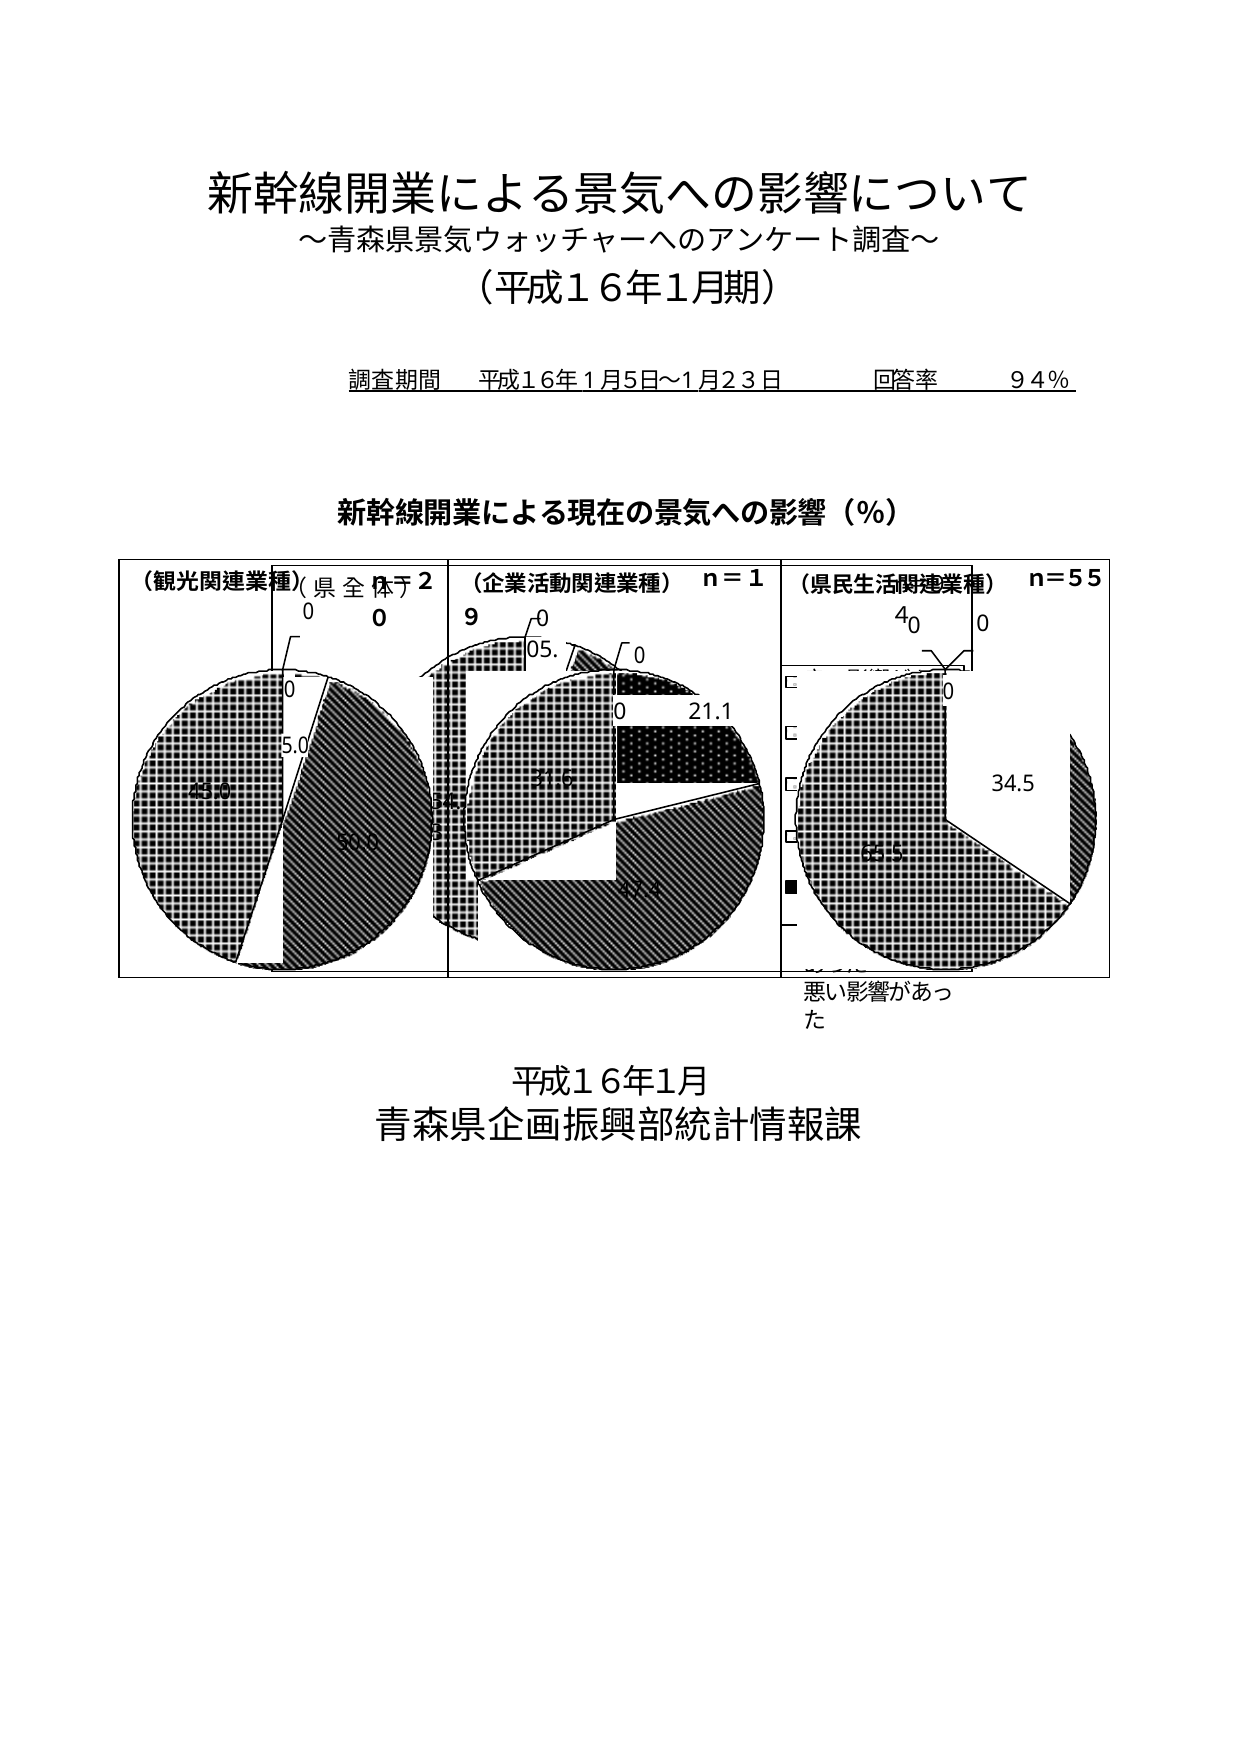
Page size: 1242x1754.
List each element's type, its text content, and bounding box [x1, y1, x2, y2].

table_header （観光関連業種） 0 [120, 560, 323, 669]
table_cell 31.6 [449, 761, 780, 824]
table_cell 34.5 [782, 761, 1109, 824]
table_cell 0 21.1 [449, 669, 780, 728]
table_cell [324, 669, 447, 728]
table_cell 5.0 [120, 728, 323, 761]
text 新幹線開業による景気への影響について [205, 164, 1034, 222]
table_cell 45.0 [120, 761, 323, 824]
table_cell 0 [120, 669, 323, 728]
text 新幹線開業による現在の景気への影響（％） [337, 480, 1123, 535]
table_cell [324, 871, 447, 977]
subtitle ～青森県景気ウォッチャーへのアンケート調査～ [203, 222, 1034, 257]
table_cell 50.0 [324, 824, 447, 871]
table_header ｎ＝２０ [324, 560, 447, 669]
text （平成１６年１月期） [205, 261, 1050, 312]
table_header （企業活動関連業種） ｎ＝１９ 0 [449, 560, 780, 669]
text 平成１６年１月 [193, 1067, 1034, 1100]
table_cell [782, 871, 1109, 977]
table_cell 65.5 [782, 824, 1109, 871]
table_header （県民生活関連業種） ｎ＝５５ 0 0 [782, 560, 1109, 669]
table_cell [449, 728, 780, 761]
table_cell [782, 728, 1109, 761]
table_cell 47.4 [449, 871, 780, 977]
table_cell 0 [782, 669, 1109, 728]
table_cell [120, 871, 323, 977]
table_cell [324, 761, 447, 824]
text 青森県企画振興部統計情報課 [202, 1100, 1034, 1148]
text 調査期間 平成１６年1月５日～1月２３日 回答率 ９４％ [348, 364, 1123, 395]
table_cell [449, 824, 780, 871]
table_cell [324, 728, 447, 761]
table_cell [120, 824, 323, 871]
